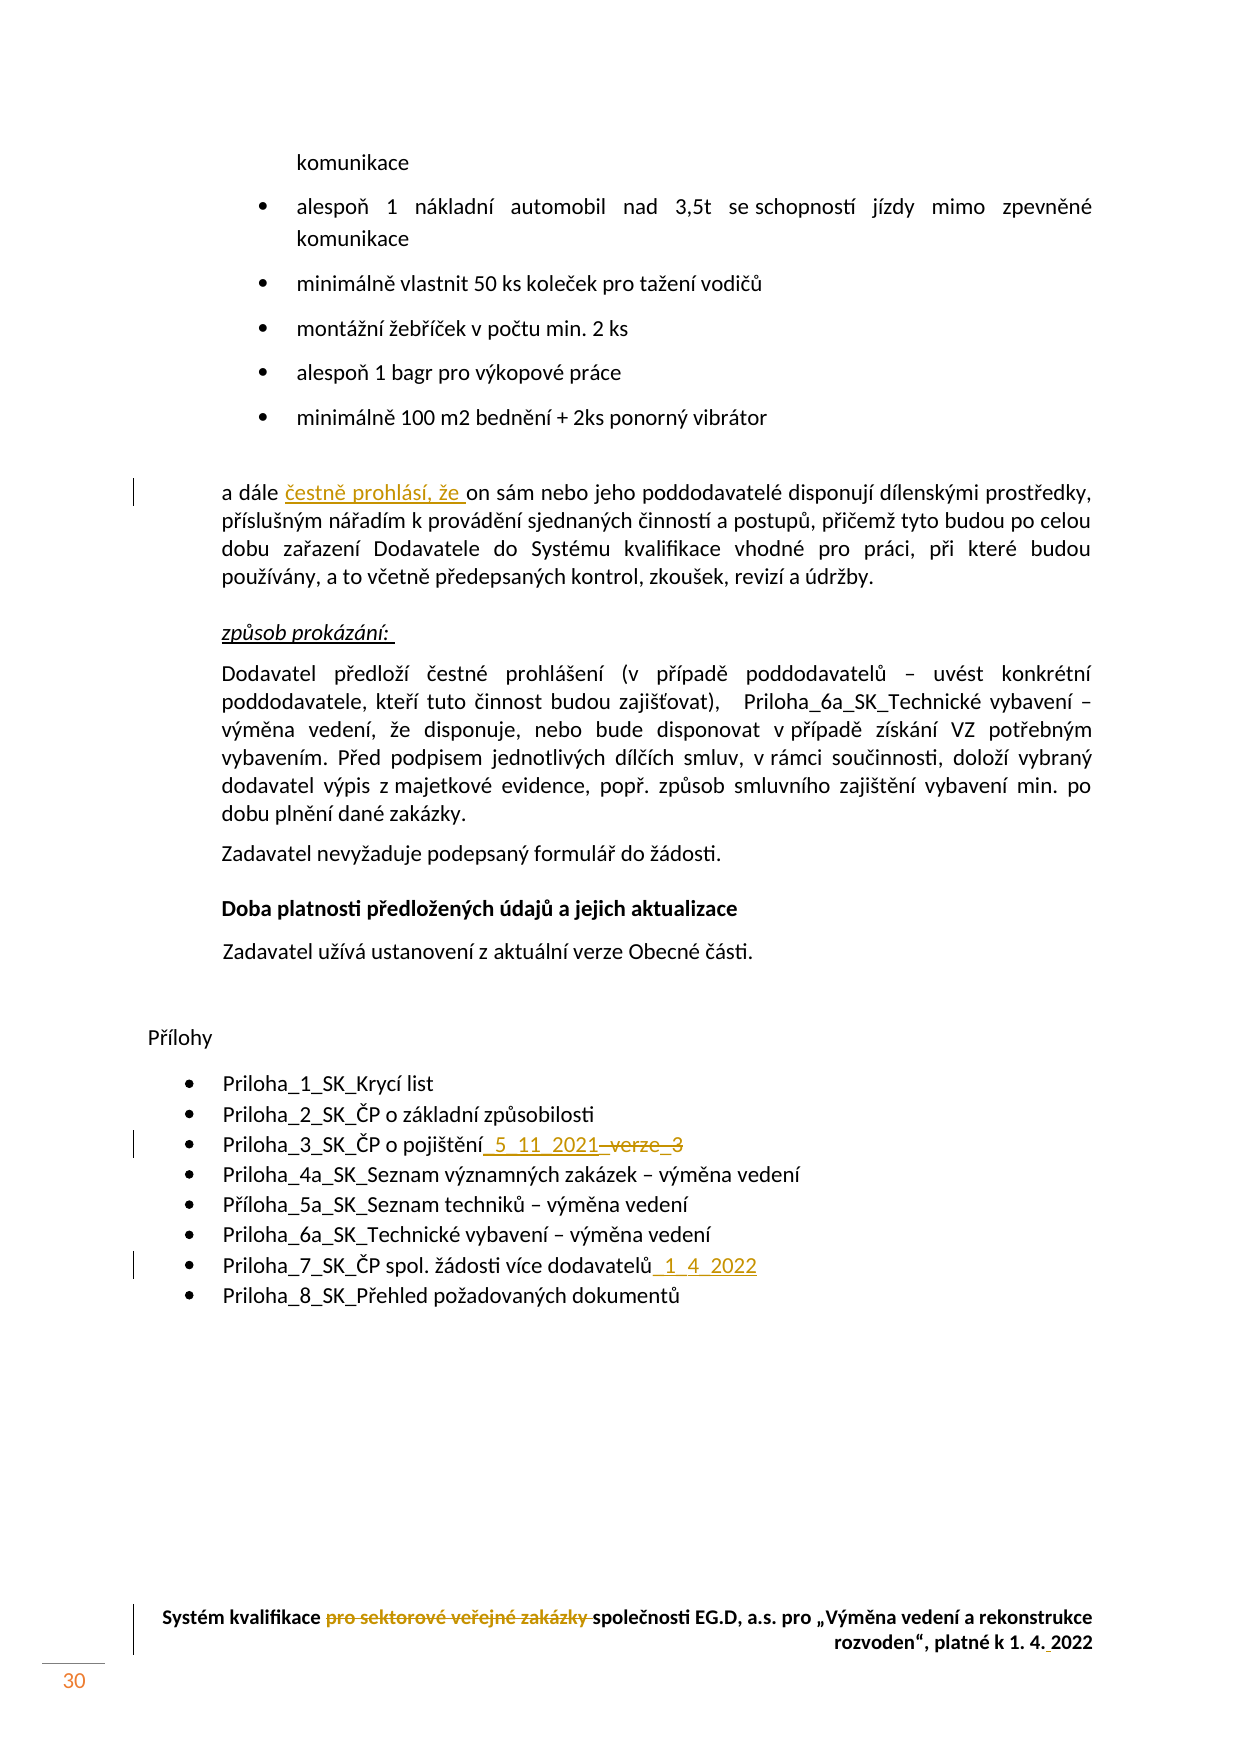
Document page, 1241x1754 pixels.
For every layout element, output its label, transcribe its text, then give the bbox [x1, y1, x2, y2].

text Doba platnosti předložených údajů a jejich aktualizace [148, 894, 1093, 923]
list Priloha_1_SK_Krycí list [185, 1069, 1093, 1098]
list Zadavatel užívá ustanovení z aktuální verze Obecné části. [223, 937, 1093, 965]
list Příloha_5a_SK_Seznam techniků – výměna vedení [185, 1190, 1093, 1218]
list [259, 148, 1093, 176]
list Priloha_3_SK_ČP o pojištění [185, 1130, 1093, 1158]
list alespoň 1 nákladní automobil nad 3,5t se schopností jízdy mimo zpevněné komunikace [259, 192, 1093, 252]
list Priloha_8_SK_Přehled požadovaných dokumentů [185, 1281, 1093, 1309]
list Priloha_6a_SK_Technické vybavení – výměna vedení [185, 1221, 1093, 1249]
list montážní žebříček v počtu min. 2 ks [259, 314, 1093, 342]
text a dále on sám nebo jeho poddodavatelé disponují dílenskými prostředky, příslušným nářadím k provádění sjednaných činností a postupů, přičemž tyto budou po celou dobu zařazení Dodavatele do Systému kvalifikace vhodné pro práci, při které budou používány, a to včetně předepsaných kontrol, zkoušek, revizí a údržby. [221, 478, 1093, 590]
list minimálně vlastnit 50 ks koleček pro tažení vodičů [259, 269, 1093, 297]
list Priloha_4a_SK_Seznam významných zakázek – výměna vedení [185, 1160, 1093, 1188]
text Zadavatel nevyžaduje podepsaný formulář do žádosti. [221, 839, 1093, 867]
list Priloha_7_SK_ČP spol. žádosti více dodavatelů [185, 1251, 1093, 1279]
list způsob prokázání: [221, 618, 1093, 646]
list minimálně 100 m2 bednění + 2ks ponorný vibrátor [259, 403, 1093, 431]
list Priloha_2_SK_ČP o základní způsobilosti [185, 1100, 1093, 1128]
list Dodavatel předloží čestné prohlášení (v případě poddodavatelů – uvést konkrétní poddodavatele, kteří tuto činnost budou zajišťovat), Priloha_6a_SK_Technické vybavení – výměna vedení, že disponuje, nebo bude disponovat v případě získání VZ potřebným vybavením. Před podpisem jednotlivých dílčích smluv, v rámci součinnosti, doloží vybraný dodavatel výpis z majetkové evidence, popř. způsob smluvního zajištění vybavení min. po dobu plnění dané zakázky. [221, 659, 1093, 827]
list alespoň 1 bagr pro výkopové práce [259, 358, 1093, 387]
text Přílohy [148, 1023, 1093, 1051]
